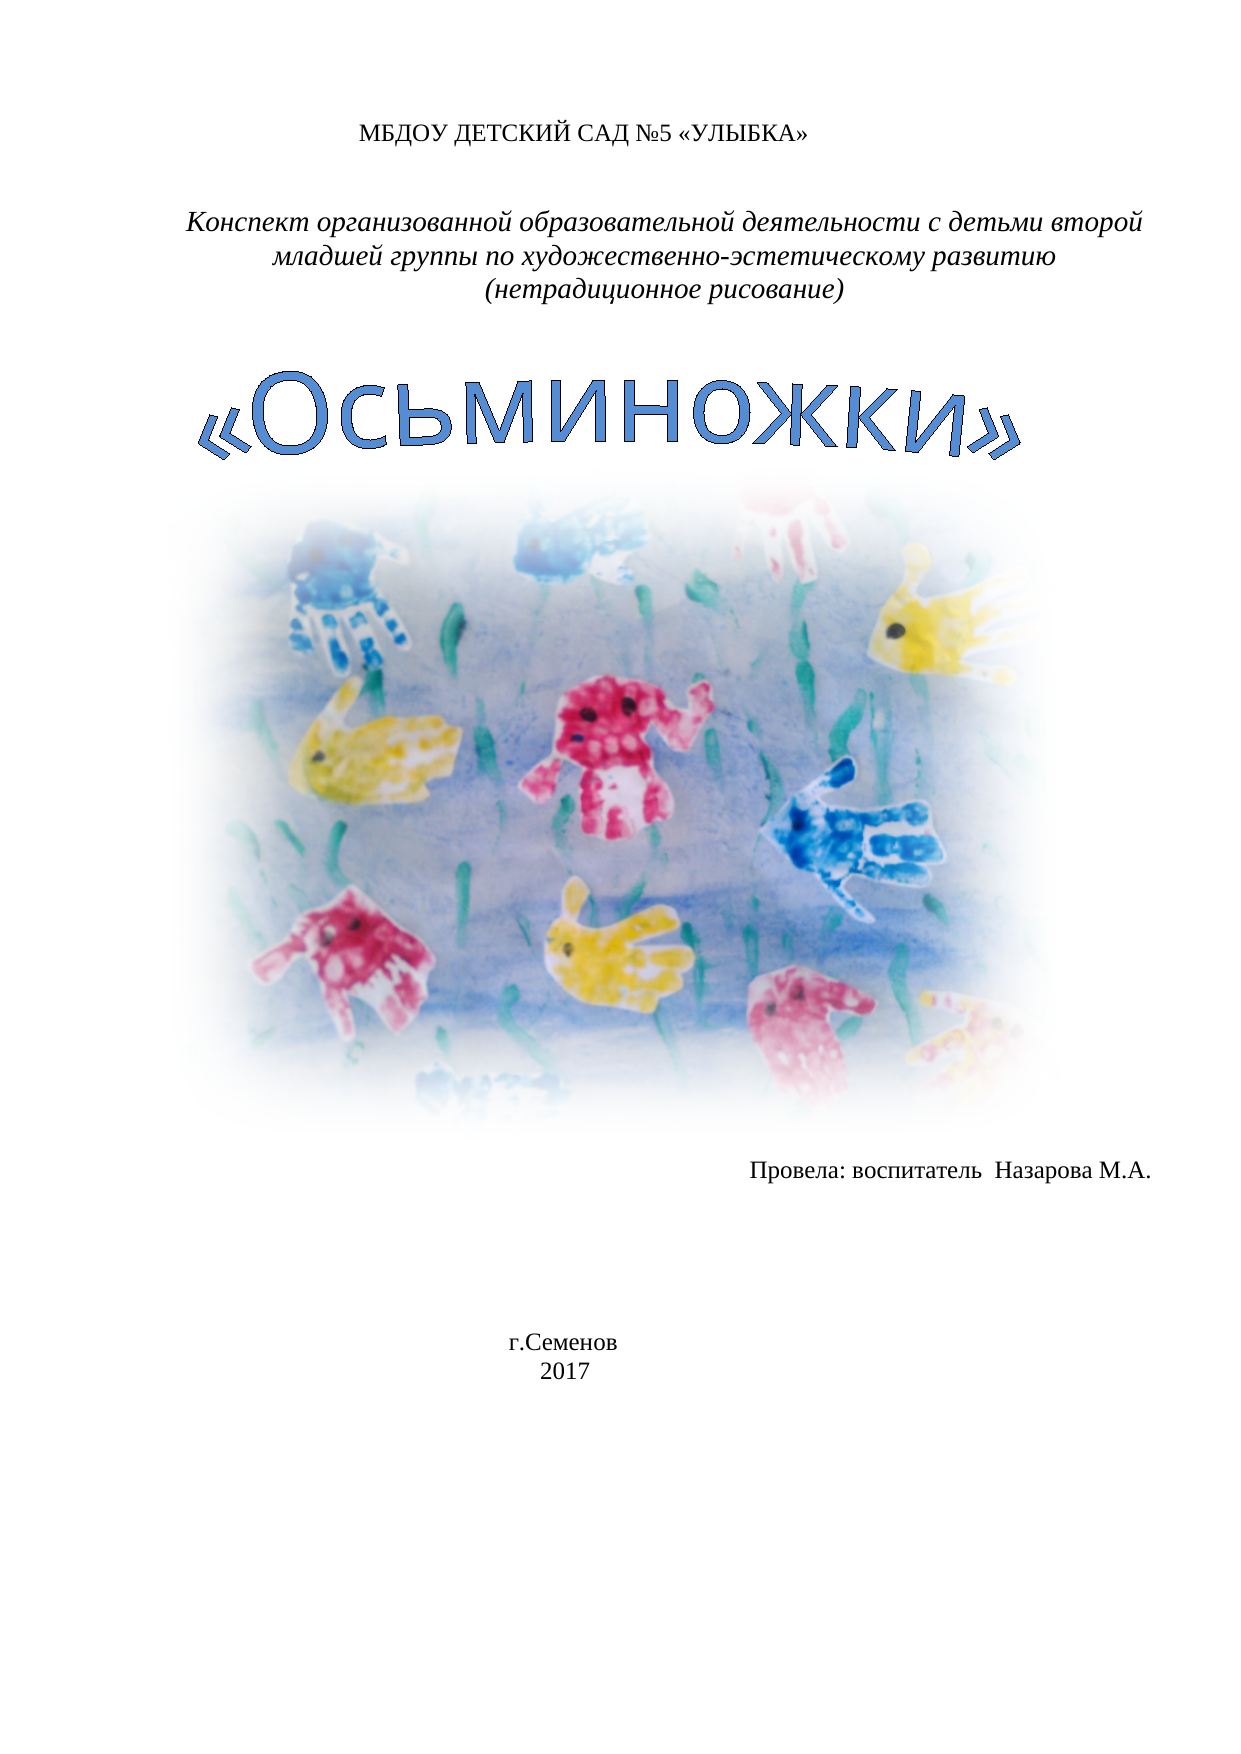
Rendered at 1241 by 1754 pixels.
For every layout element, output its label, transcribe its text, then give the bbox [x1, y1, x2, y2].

text Конспект организованной образовательной деятельности с детьми второй младшей группы по художественно-эстетическому развитию (нетрадиционное рисование) [177, 204, 1152, 305]
text г.Семенов [177, 1327, 1152, 1356]
text МБДОУ ДЕТСКИЙ САД №5 «УЛЫБКА» [177, 118, 1152, 147]
text 2017 [177, 1356, 1152, 1385]
text Провела: воспитатель Назарова М.А. [177, 1155, 1152, 1184]
table_cell А чем же детишки-осьминожки занимались на прогулке? [307, 610, 921, 1000]
picture [330, 633, 898, 977]
